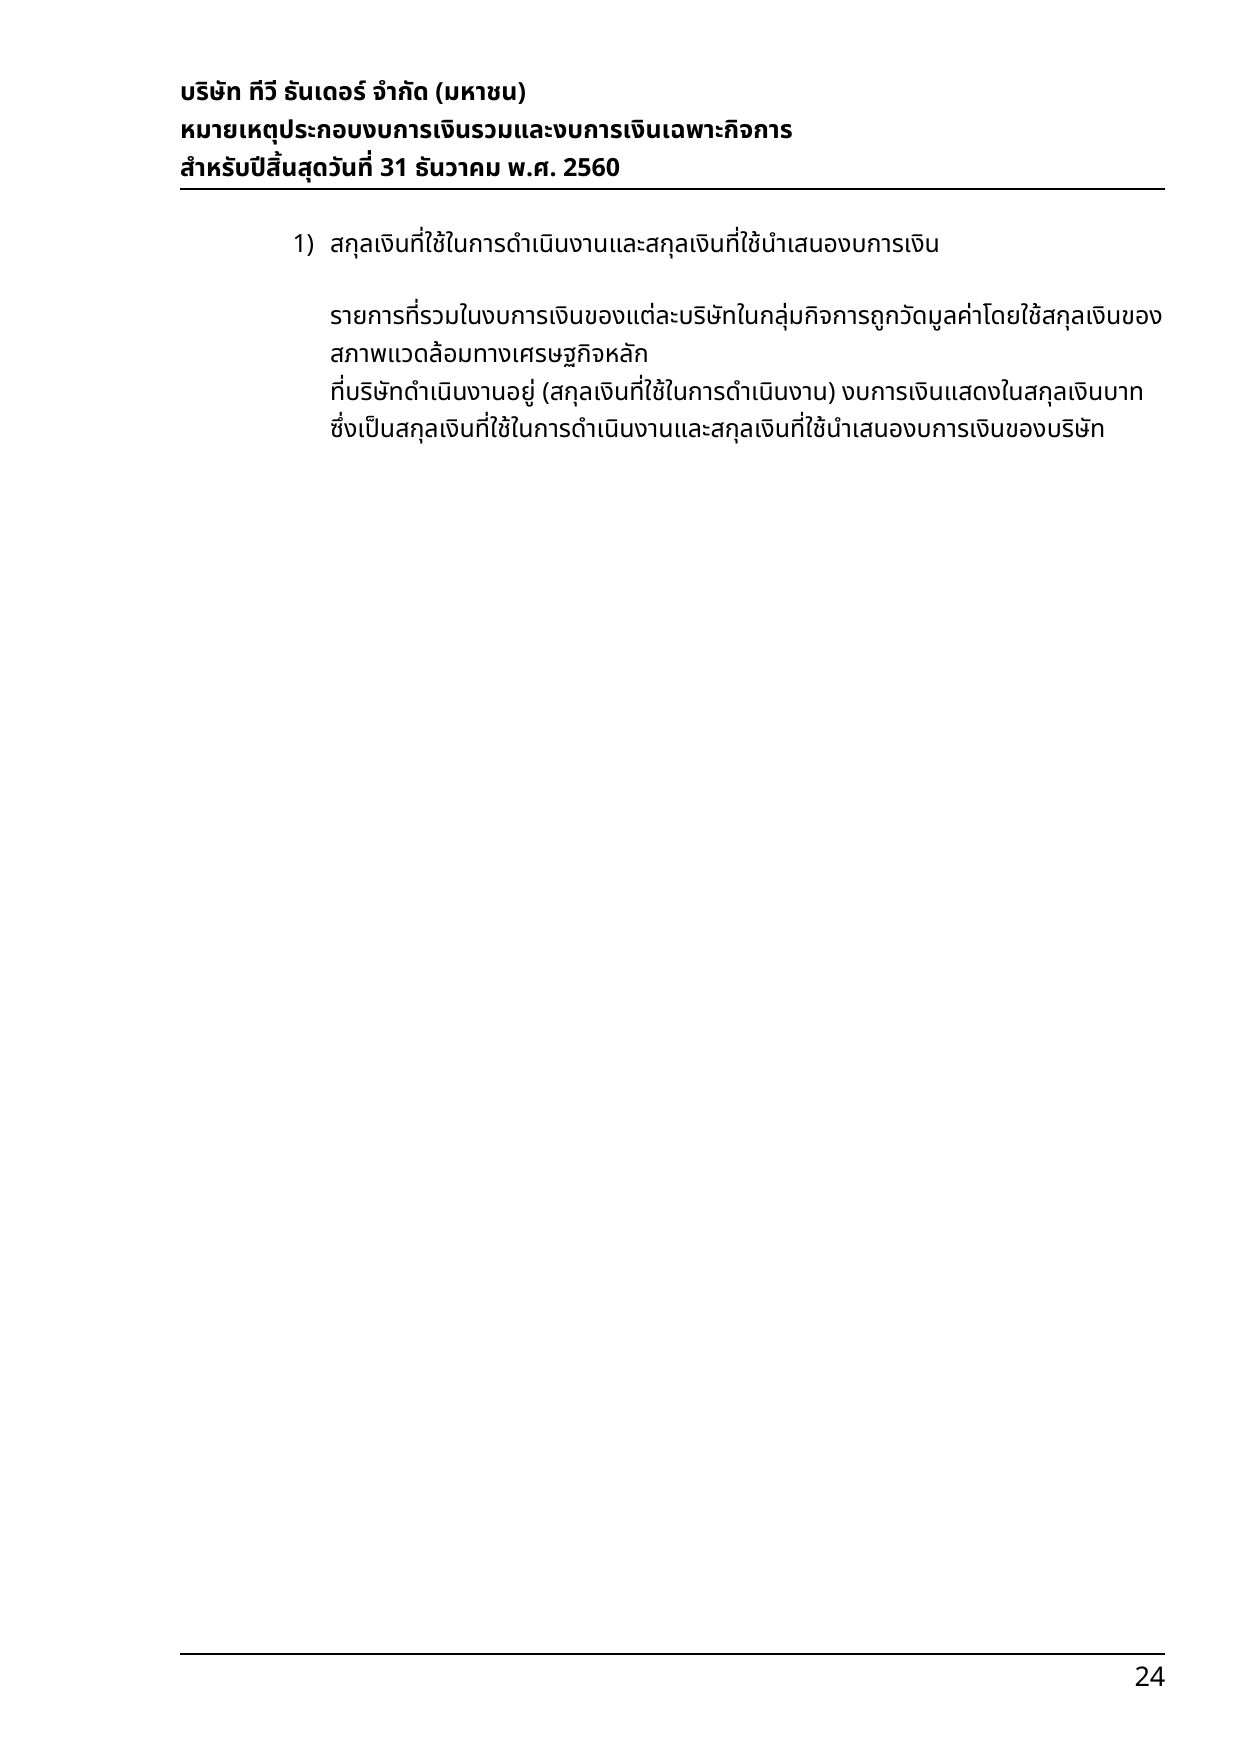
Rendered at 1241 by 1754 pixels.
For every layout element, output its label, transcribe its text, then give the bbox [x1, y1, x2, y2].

text 1) สกุลเงินที่ใช้ในการดำเนินงานและสกุลเงินที่ใช้นำเสนองบการเงิน [292, 226, 1165, 264]
text รายการที่รวมในงบการเงินของแต่ละบริษัทในกลุ่มกิจการถูกวัดมูลค่าโดยใช้สกุลเงินของสภาพแวดล้อมทางเศรษฐกิจหลัก ที่บริษัทดำเนินงานอยู่ (สกุลเงินที่ใช้ในการดำเนินงาน) งบการเงินแสดงในสกุลเงินบาท ซึ่งเป็นสกุลเงินที่ใช้ในการดำเนินงานและสกุลเงินที่ใช้นำเสนองบการเงินของบริษัท [330, 298, 1165, 449]
